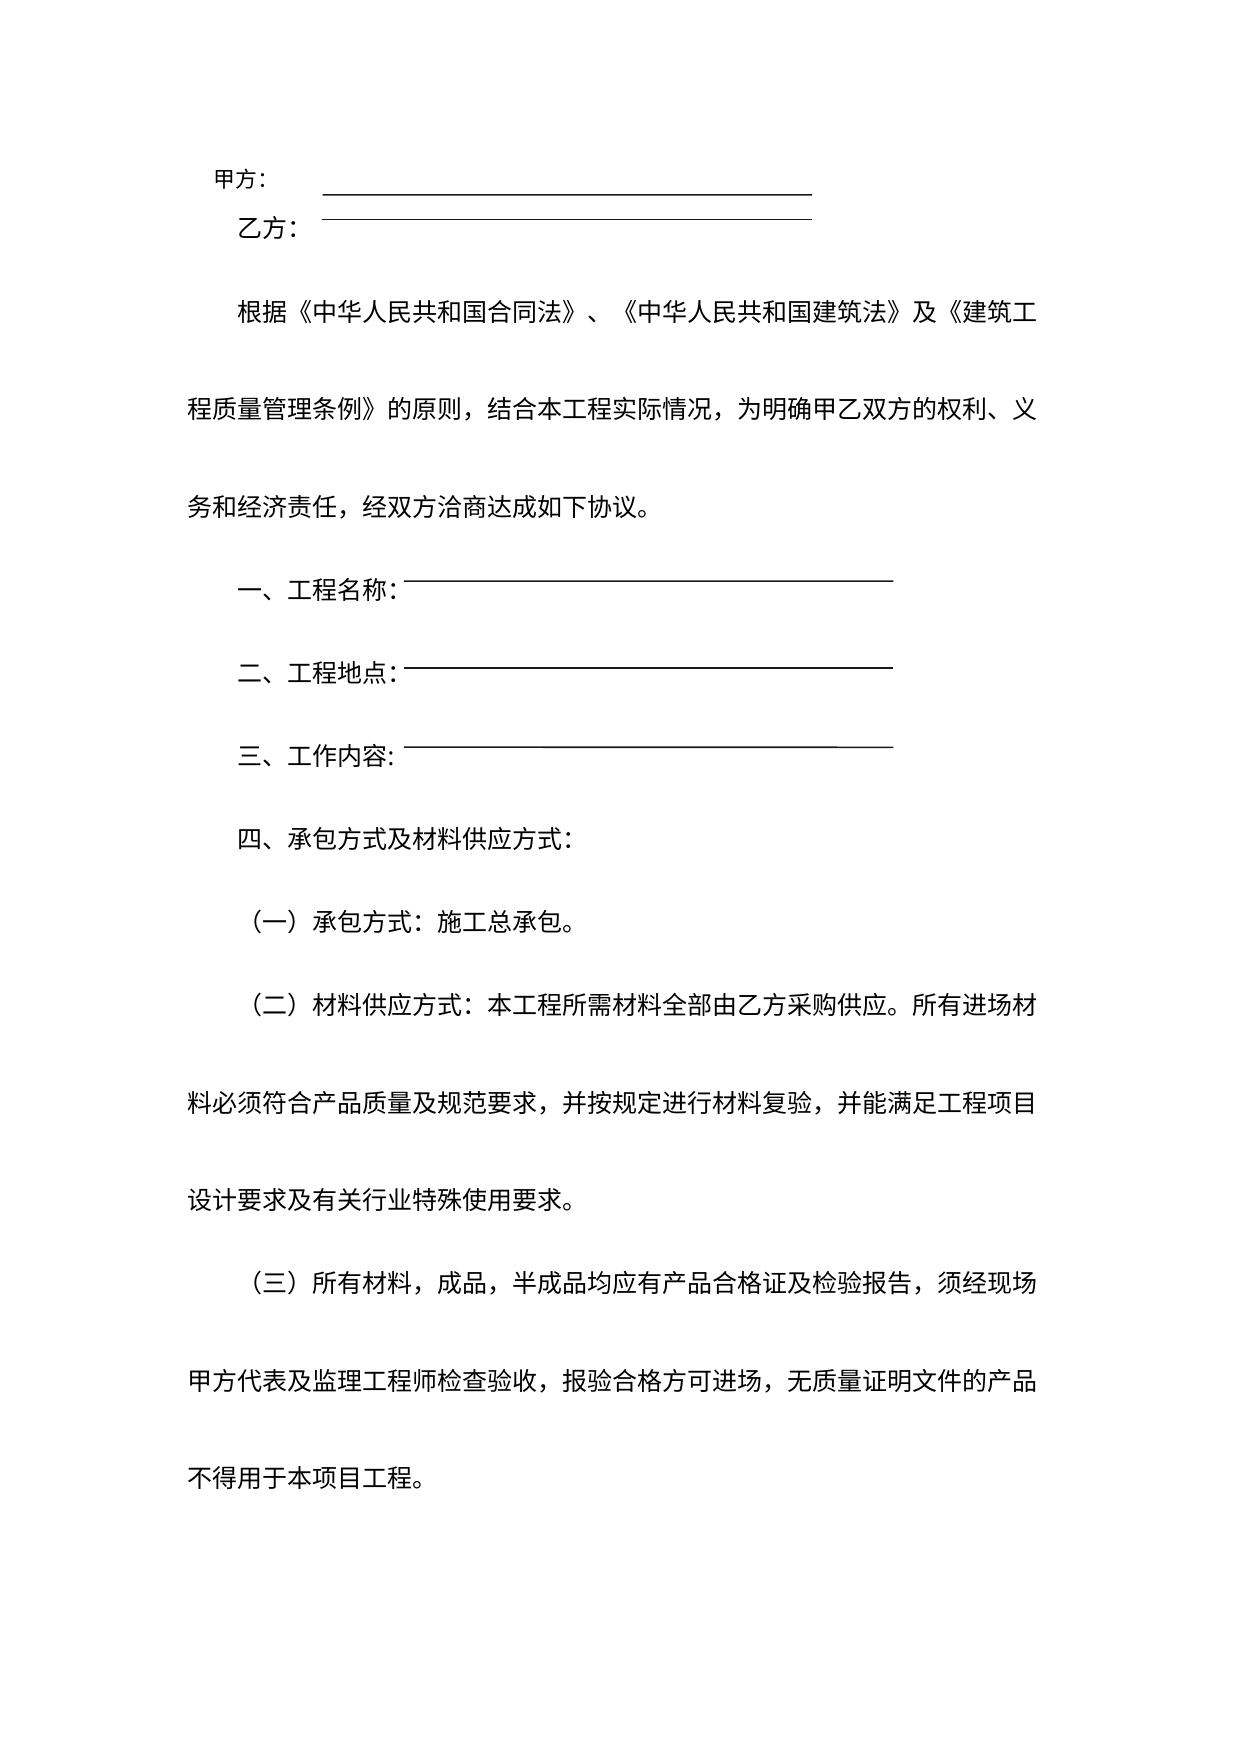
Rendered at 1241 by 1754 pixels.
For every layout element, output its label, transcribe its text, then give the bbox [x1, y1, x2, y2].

text 四、承包方式及材料供应方式： [187, 805, 1053, 870]
text 一、工程名称： [187, 556, 1053, 621]
text （二）材料供应方式：本工程所需材料全部由乙方采购供应。所有进场材料必须符合产品质量及规范要求，并按规定进行材料复验，并能满足工程项目设计要求及有关行业特殊使用要求。 [187, 971, 1053, 1231]
text 乙方： [187, 194, 1053, 259]
text 二、工程地点： [187, 639, 1053, 704]
text （一）承包方式：施工总承包。 [187, 888, 1053, 953]
text （三）所有材料，成品，半成品均应有产品合格证及检验报告，须经现场甲方代表及监理工程师检查验收，报验合格方可进场，无质量证明文件的产品不得用于本项目工程。 [187, 1249, 1053, 1509]
text 三、工作内容: [187, 722, 1053, 787]
text 根据《中华人民共和国合同法》、《中华人民共和国建筑法》及《建筑工程质量管理条例》的原则，结合本工程实际情况，为明确甲乙双方的权利、义务和经济责任，经双方洽商达成如下协议。 [187, 278, 1053, 538]
